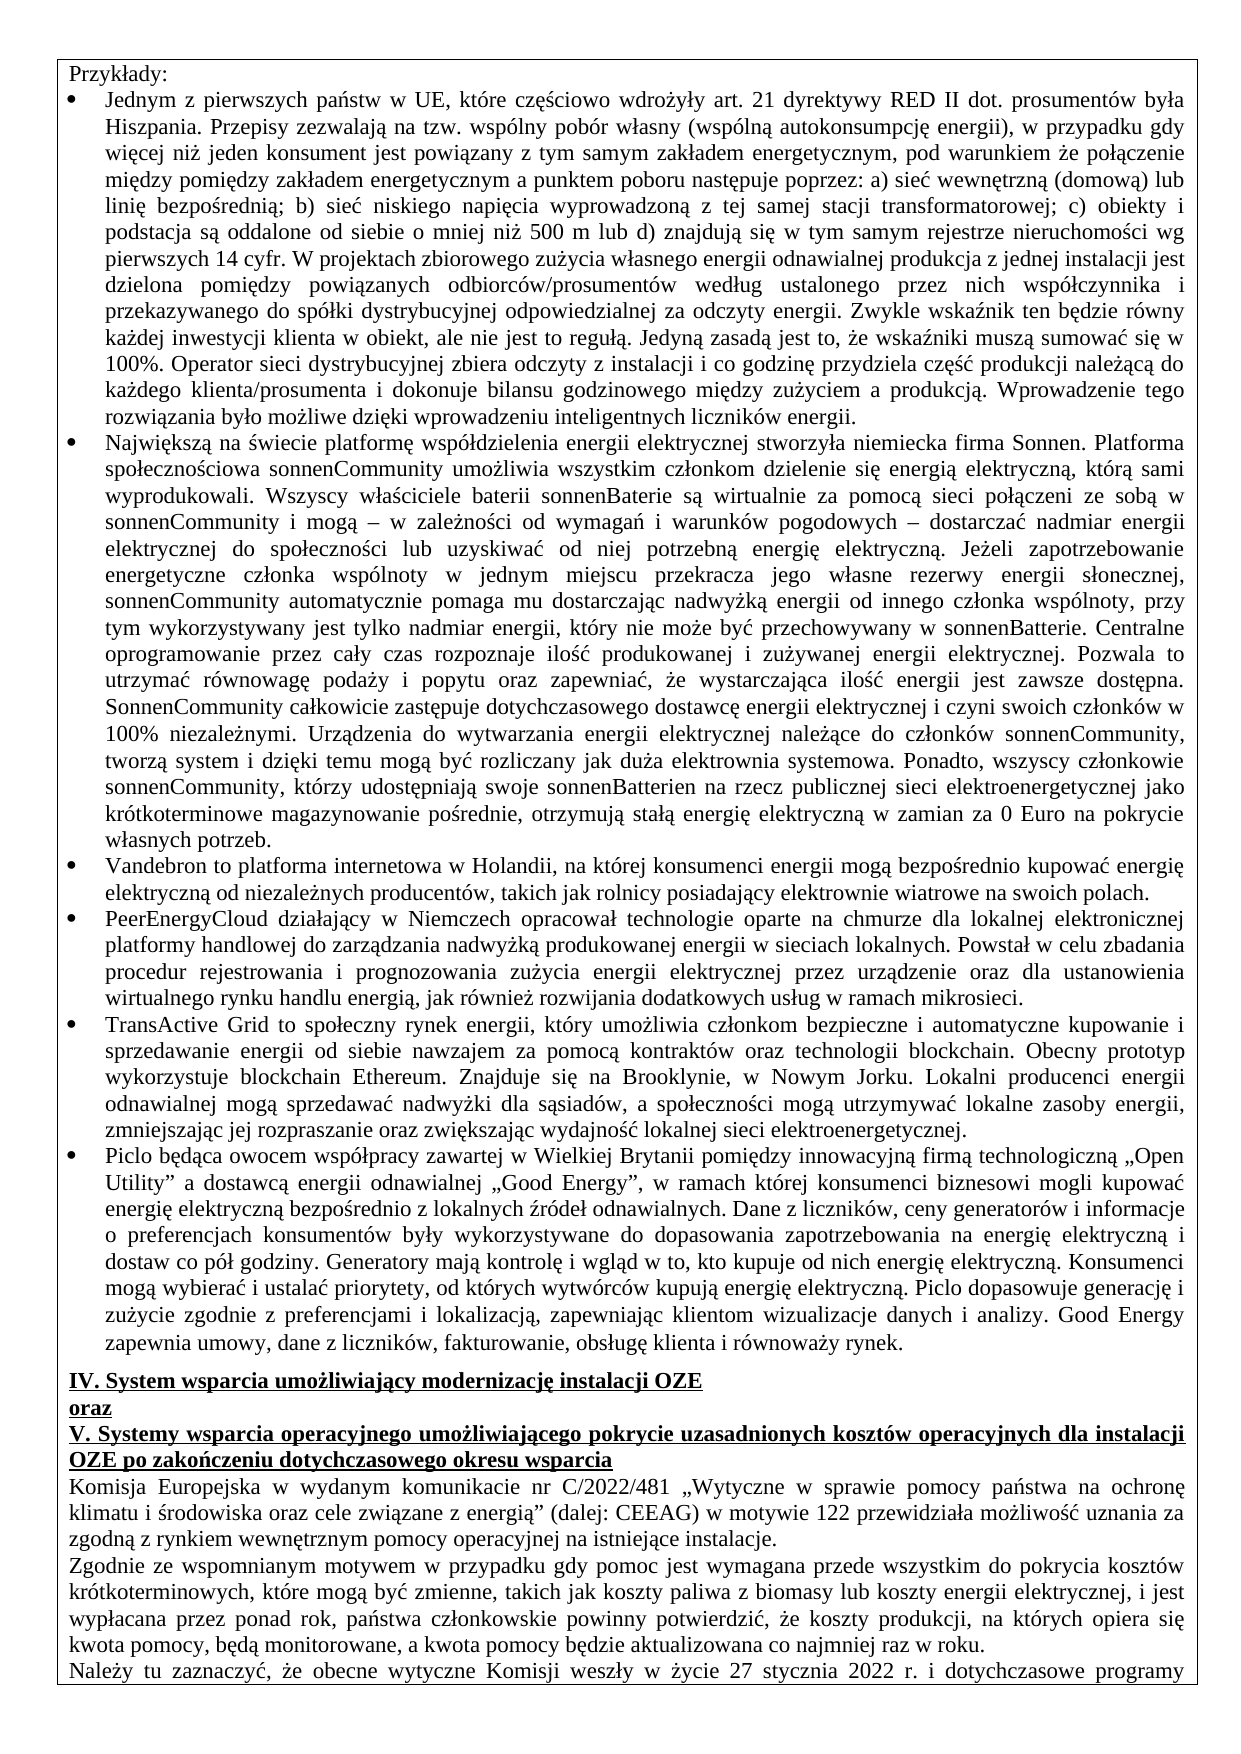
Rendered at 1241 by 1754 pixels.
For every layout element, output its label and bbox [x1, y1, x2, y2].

table_cell [58, 60, 1197, 1684]
